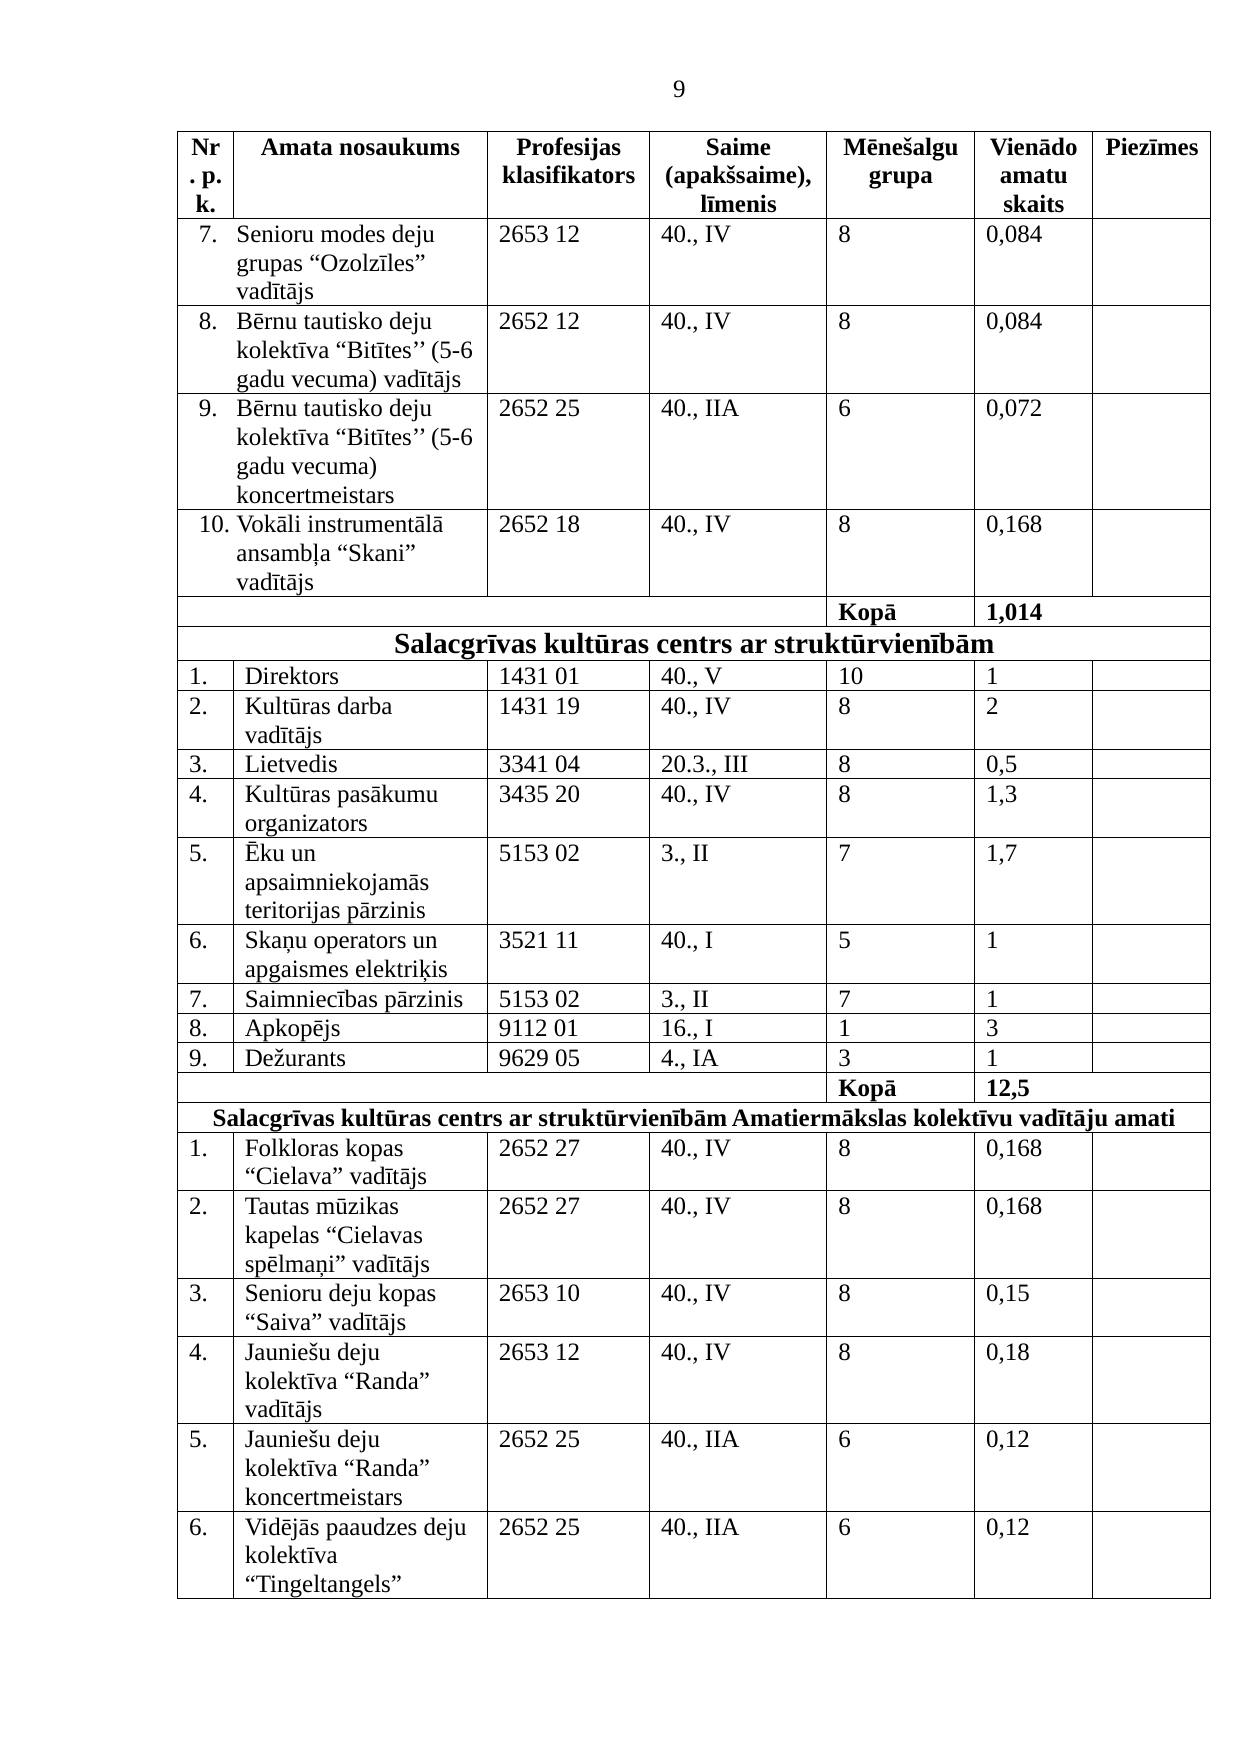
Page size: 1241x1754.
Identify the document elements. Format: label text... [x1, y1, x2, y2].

table_cell 8 [827, 750, 974, 778]
table_cell 7 [827, 838, 974, 924]
table_cell 40., IV [650, 510, 826, 596]
table_cell 1 [975, 1043, 1092, 1072]
table_cell 3., II [650, 984, 826, 1012]
table_cell 9. [178, 1043, 233, 1072]
table_cell 7. [178, 984, 233, 1012]
table_cell 2652 25 [488, 1512, 649, 1598]
table_cell 0,072 [975, 394, 1092, 508]
table_cell [1093, 1191, 1210, 1277]
table_cell 8 [827, 1279, 974, 1336]
table_cell 0,15 [975, 1279, 1092, 1336]
table_cell 3. [178, 750, 233, 778]
table_header Saime (apakšsaime), līmenis [650, 132, 826, 218]
table_cell 5153 02 [488, 838, 649, 924]
table_cell Kopā [827, 597, 974, 626]
table_cell 8 [827, 1337, 974, 1423]
table_cell 40., IV [650, 691, 826, 748]
table_cell [1093, 1337, 1210, 1423]
table_cell [178, 1073, 826, 1102]
table_header Nr. p. k. [178, 132, 233, 218]
table_cell [1093, 750, 1210, 778]
table_cell 0,168 [975, 1191, 1092, 1277]
table_cell 10 [827, 661, 974, 690]
table_header Piezīmes [1093, 132, 1210, 218]
table_cell 2652 12 [488, 306, 649, 392]
table_cell 8 [827, 510, 974, 596]
table_cell [1093, 1043, 1210, 1072]
table_cell Kultūras darba vadītājs [234, 691, 487, 748]
table_cell 5. [178, 838, 233, 924]
table_cell [1093, 1512, 1210, 1598]
table_header Vienādo amatu skaits [975, 132, 1092, 218]
table_cell Senioru deju kopas “Saiva” vadītājs [234, 1279, 487, 1336]
table_cell [1093, 925, 1210, 983]
table_cell 16., I [650, 1014, 826, 1042]
table_cell 5. [178, 1424, 233, 1511]
table_cell 8 [827, 219, 974, 305]
table_cell 8 [827, 306, 974, 392]
table_cell 3 [827, 1043, 974, 1072]
table_cell Salacgrīvas kultūras centrs ar struktūrvienībām Amatiermākslas kolektīvu vadītāju amati [178, 1103, 1210, 1132]
table_header Profesijas klasifikators [488, 132, 649, 218]
table_cell 3435 20 [488, 779, 649, 837]
table_cell 0,5 [975, 750, 1092, 778]
table_cell [1093, 838, 1210, 924]
table_cell 0,084 [975, 219, 1092, 305]
table_cell 3. [178, 1279, 233, 1336]
table_cell [1093, 1279, 1210, 1336]
table_cell 40., V [650, 661, 826, 690]
table_cell 6 [827, 1512, 974, 1598]
table_cell 8 [827, 691, 974, 748]
table_cell Vokāli instrumentālā ansambļa “Skani” vadītājs [178, 510, 487, 596]
table_cell 40., IV [650, 779, 826, 837]
table_cell 5 [827, 925, 974, 983]
table_cell 6 [827, 1424, 974, 1511]
table_cell Kopā [827, 1073, 974, 1102]
table_cell 40., IV [650, 219, 826, 305]
table_cell 2652 18 [488, 510, 649, 596]
table_cell 0,168 [975, 510, 1092, 596]
table_cell 3 [975, 1014, 1092, 1042]
table_cell 2652 27 [488, 1133, 649, 1190]
table_cell 0,084 [975, 306, 1092, 392]
table_cell 1,3 [975, 779, 1092, 837]
table_cell 0,12 [975, 1424, 1092, 1511]
table_cell [1093, 984, 1210, 1012]
table_cell 8. [178, 1014, 233, 1042]
table_cell 2. [178, 1191, 233, 1277]
table_cell [1093, 1424, 1210, 1511]
table_cell 3341 04 [488, 750, 649, 778]
table_cell Direktors [234, 661, 487, 690]
table_cell Senioru modes deju grupas “Ozolzīles” vadītājs [178, 219, 487, 305]
table_cell 40., IV [650, 1279, 826, 1336]
table_cell 1 [975, 925, 1092, 983]
table_cell 40., IIA [650, 1512, 826, 1598]
table_cell [1093, 1133, 1210, 1190]
table_cell Jauniešu deju kolektīva “Randa” koncertmeistars [234, 1424, 487, 1511]
table_cell 1431 01 [488, 661, 649, 690]
table_cell 40., IV [650, 1337, 826, 1423]
table_cell 6. [178, 1512, 233, 1598]
table_cell Folkloras kopas “Cielava” vadītājs [234, 1133, 487, 1190]
table_cell Tautas mūzikas kapelas “Cielavas spēlmaņi” vadītājs [234, 1191, 487, 1277]
table_cell 8 [827, 1133, 974, 1190]
table_cell Salacgrīvas kultūras centrs ar struktūrvienībām [178, 627, 1210, 660]
table_cell 1 [975, 661, 1092, 690]
table_cell Kultūras pasākumu organizators [234, 779, 487, 837]
table_cell 3521 11 [488, 925, 649, 983]
table_cell 3., II [650, 838, 826, 924]
table_cell 1. [178, 1133, 233, 1190]
table_cell 40., IV [650, 1133, 826, 1190]
table_cell Dežurants [234, 1043, 487, 1072]
table_cell Bērnu tautisko deju kolektīva “Bitītes’’ (5-6 gadu vecuma) koncertmeistars [178, 394, 487, 508]
table_cell 1,7 [975, 838, 1092, 924]
table_cell 40., IV [650, 306, 826, 392]
table_cell 8 [827, 1191, 974, 1277]
table_cell Bērnu tautisko deju kolektīva “Bitītes’’ (5-6 gadu vecuma) vadītājs [178, 306, 487, 392]
table_header Mēnešalgu grupa [827, 132, 974, 218]
table_cell [1093, 219, 1210, 305]
table_cell 2652 27 [488, 1191, 649, 1277]
table_cell [1093, 661, 1210, 690]
table_cell [1093, 779, 1210, 837]
table_cell 1 [827, 1014, 974, 1042]
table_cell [234, 1512, 487, 1598]
table_cell 5153 02 [488, 984, 649, 1012]
table_cell 40., IIA [650, 1424, 826, 1511]
table_cell 1 [975, 984, 1092, 1012]
table_cell [1093, 306, 1210, 392]
table_cell 4. [178, 1337, 233, 1423]
table_cell 12,5 [975, 1073, 1210, 1102]
table_cell 2 [975, 691, 1092, 748]
table_cell [1093, 510, 1210, 596]
table_cell 2652 25 [488, 394, 649, 508]
table_cell [178, 597, 826, 626]
table_cell 0,12 [975, 1512, 1092, 1598]
table_cell 9112 01 [488, 1014, 649, 1042]
table_cell 40., IV [650, 1191, 826, 1277]
table_cell 2652 25 [488, 1424, 649, 1511]
table_cell 1431 19 [488, 691, 649, 748]
table_cell Jauniešu deju kolektīva “Randa” vadītājs [234, 1337, 487, 1423]
table_cell 4. [178, 779, 233, 837]
table_cell 4., IA [650, 1043, 826, 1072]
table_cell 20.3., III [650, 750, 826, 778]
table_cell 1,014 [975, 597, 1210, 626]
table_cell 6. [178, 925, 233, 983]
table_cell 2653 12 [488, 1337, 649, 1423]
table_cell 0,18 [975, 1337, 1092, 1423]
table_cell 9629 05 [488, 1043, 649, 1072]
table_header Amata nosaukums [234, 132, 487, 218]
table_cell Skaņu operators un apgaismes elektriķis [234, 925, 487, 983]
table_cell [1093, 1014, 1210, 1042]
table_cell 2. [178, 691, 233, 748]
table_cell 1. [178, 661, 233, 690]
table_cell Apkopējs [234, 1014, 487, 1042]
table_cell 7 [827, 984, 974, 1012]
table_cell 6 [827, 394, 974, 508]
table_cell Saimniecības pārzinis [234, 984, 487, 1012]
table_cell 2653 12 [488, 219, 649, 305]
table_cell 40., I [650, 925, 826, 983]
table_cell [1093, 691, 1210, 748]
table_cell 2653 10 [488, 1279, 649, 1336]
table_cell 40., IIA [650, 394, 826, 508]
table_cell [1093, 394, 1210, 508]
table_cell Ēku un apsaimniekojamās teritorijas pārzinis [234, 838, 487, 924]
table_cell 8 [827, 779, 974, 837]
table_cell 0,168 [975, 1133, 1092, 1190]
table_cell Lietvedis [234, 750, 487, 778]
